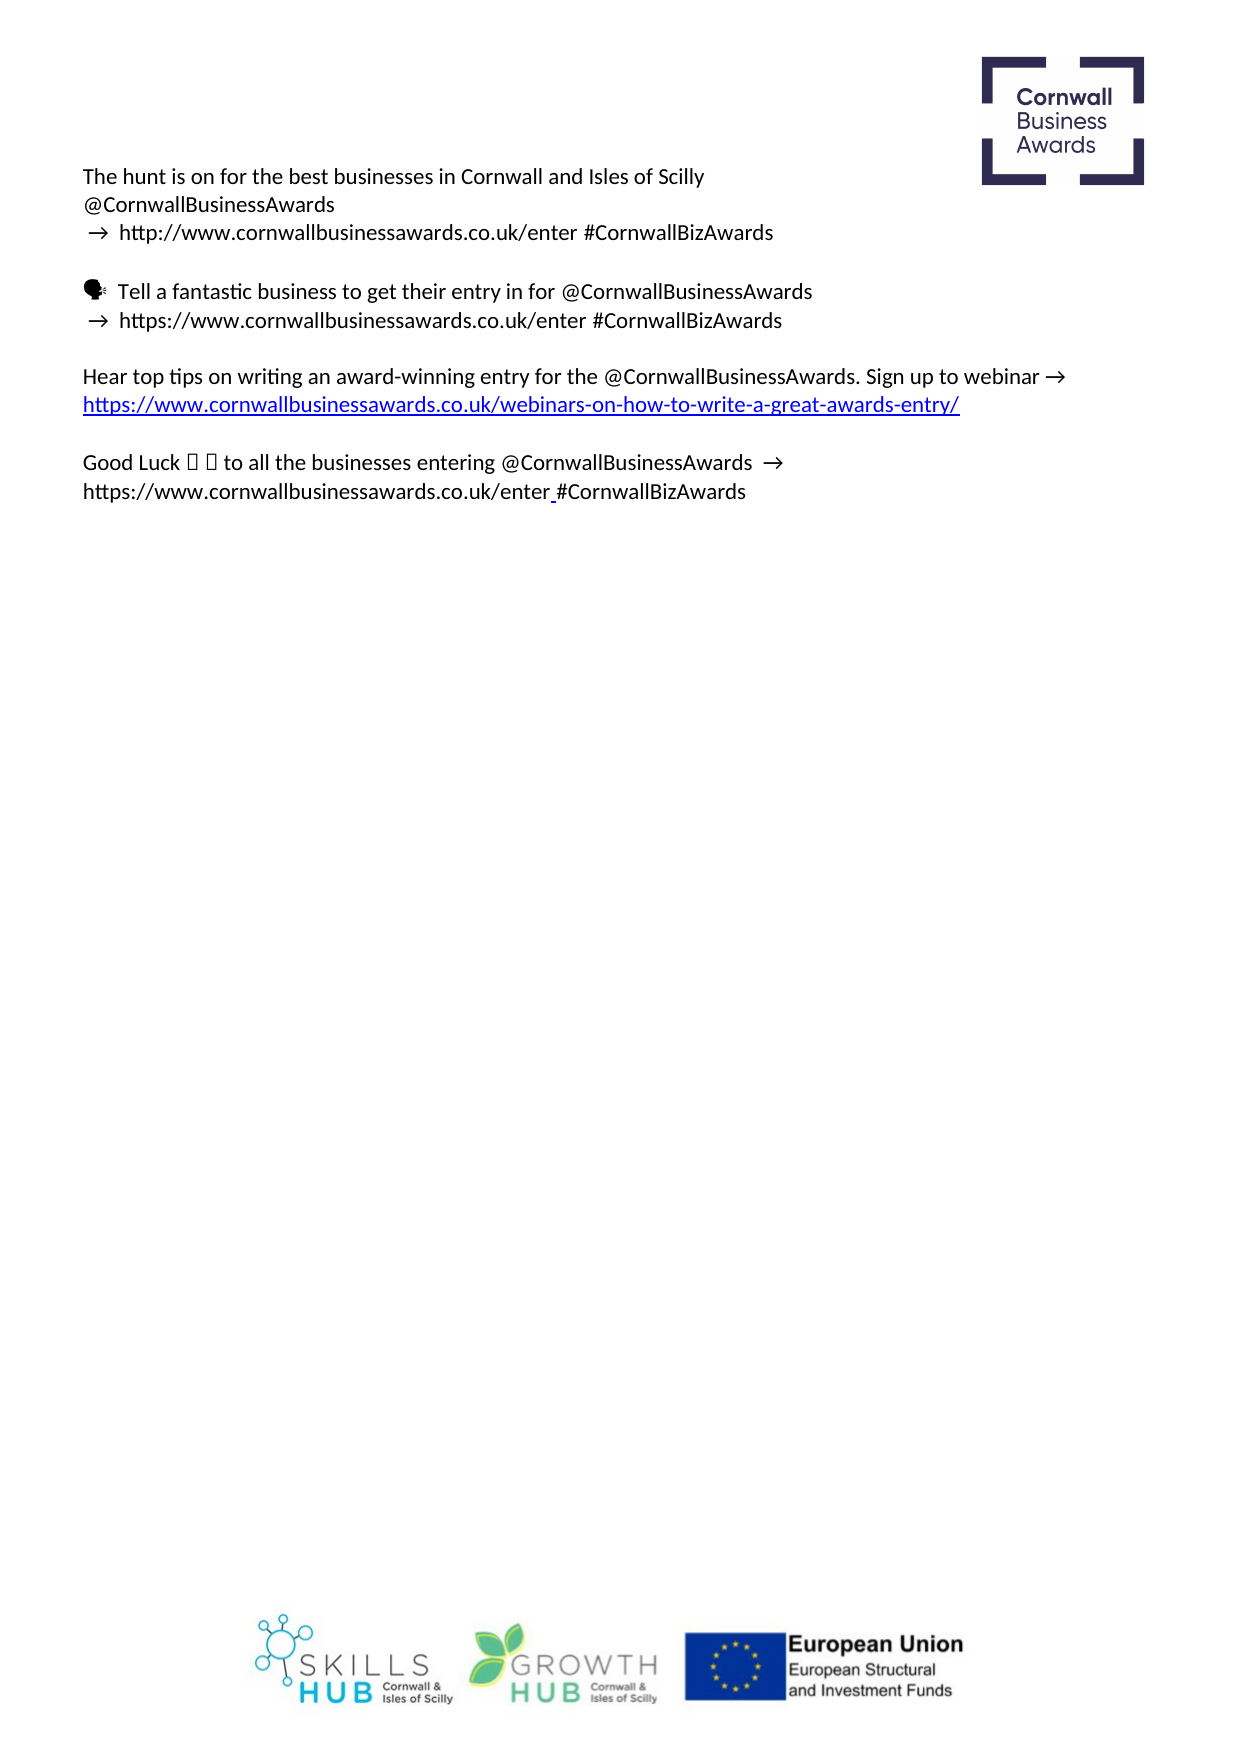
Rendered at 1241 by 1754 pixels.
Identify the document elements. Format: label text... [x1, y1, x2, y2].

text Hear top tips on writing an award-winning entry for the @CornwallBusinessAwards. Sign up to webinar → https://www.cornwallbusinessawards.co.uk/webinars-on-how-to-write-a-great-awards-entry/ [83, 362, 1152, 418]
text The hunt is on for the best businesses in Cornwall and Isles of Scilly @CornwallBusinessAwards [83, 162, 1152, 218]
picture [972, 49, 1148, 190]
text 🗣️ Tell a fantastic business to get their entry in for @CornwallBusinessAwards [83, 274, 1152, 306]
text → https://www.cornwallbusinessawards.co.uk/enter #CornwallBizAwards [83, 306, 1152, 334]
text Good Luck 🤞 🍀 to all the businesses entering @CornwallBusinessAwards → https://www.cornwallbusinessawards.co.uk/enter #CornwallBizAwards [83, 446, 1152, 505]
picture [243, 1602, 991, 1724]
text → http://www.cornwallbusinessawards.co.uk/enter #CornwallBizAwards [83, 218, 1152, 247]
